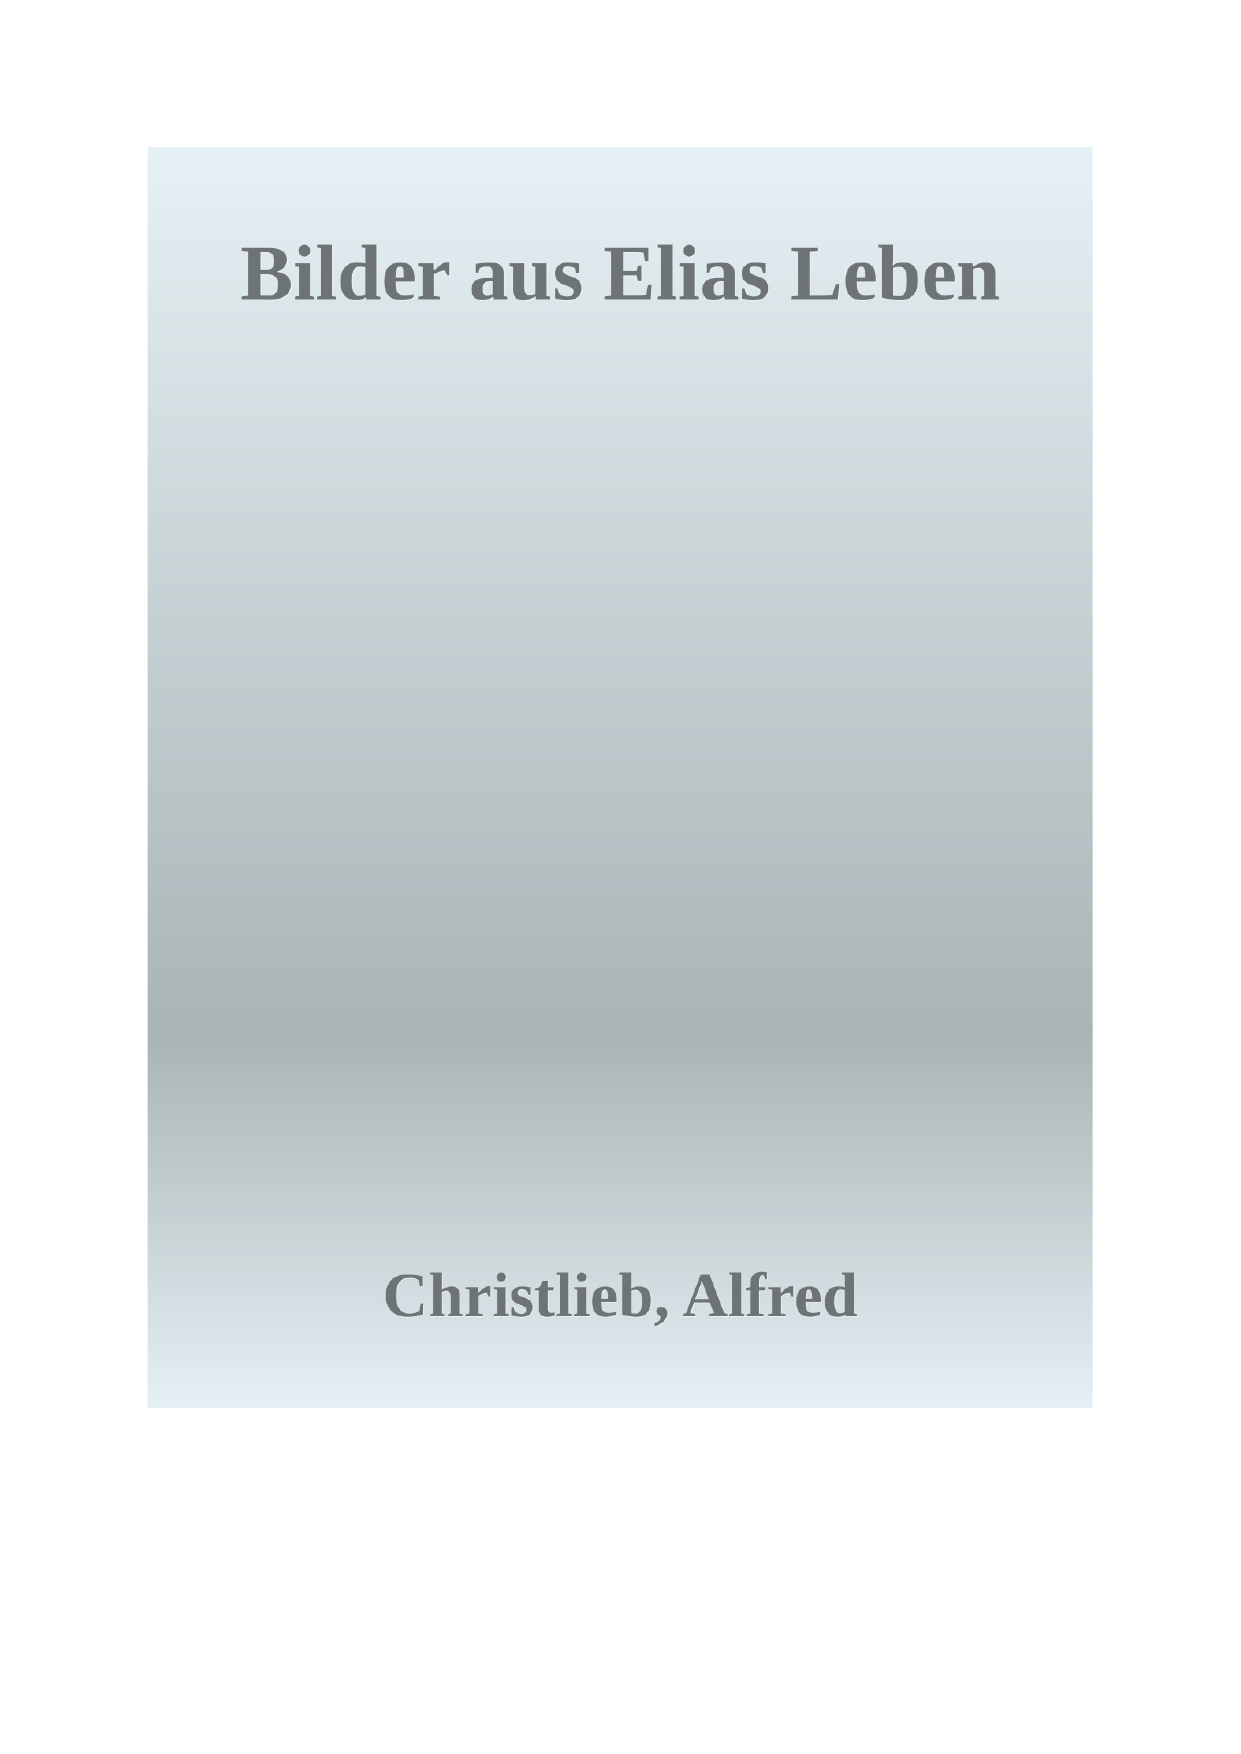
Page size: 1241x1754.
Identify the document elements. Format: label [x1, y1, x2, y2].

picture [147, 147, 1093, 1408]
